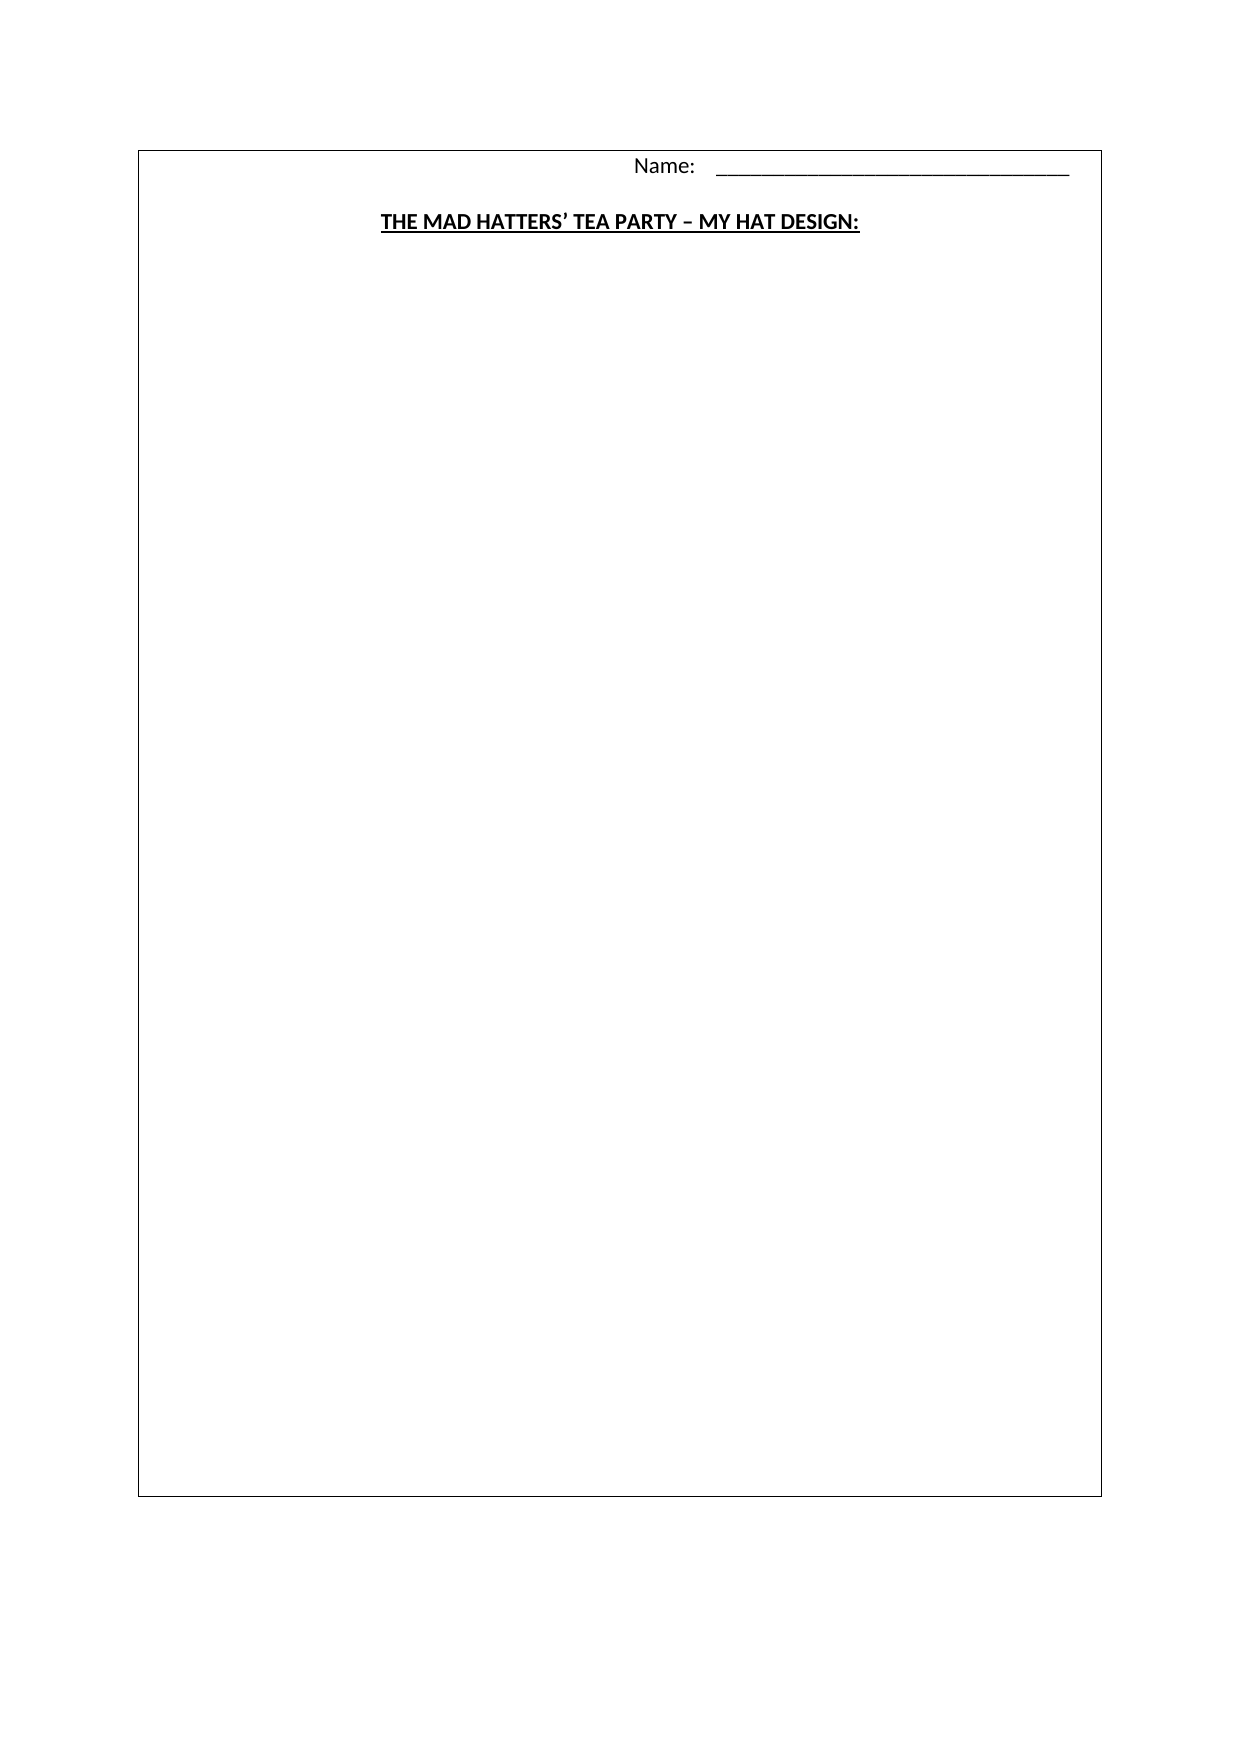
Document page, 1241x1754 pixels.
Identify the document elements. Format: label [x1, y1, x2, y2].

table_cell [139, 151, 1101, 1496]
